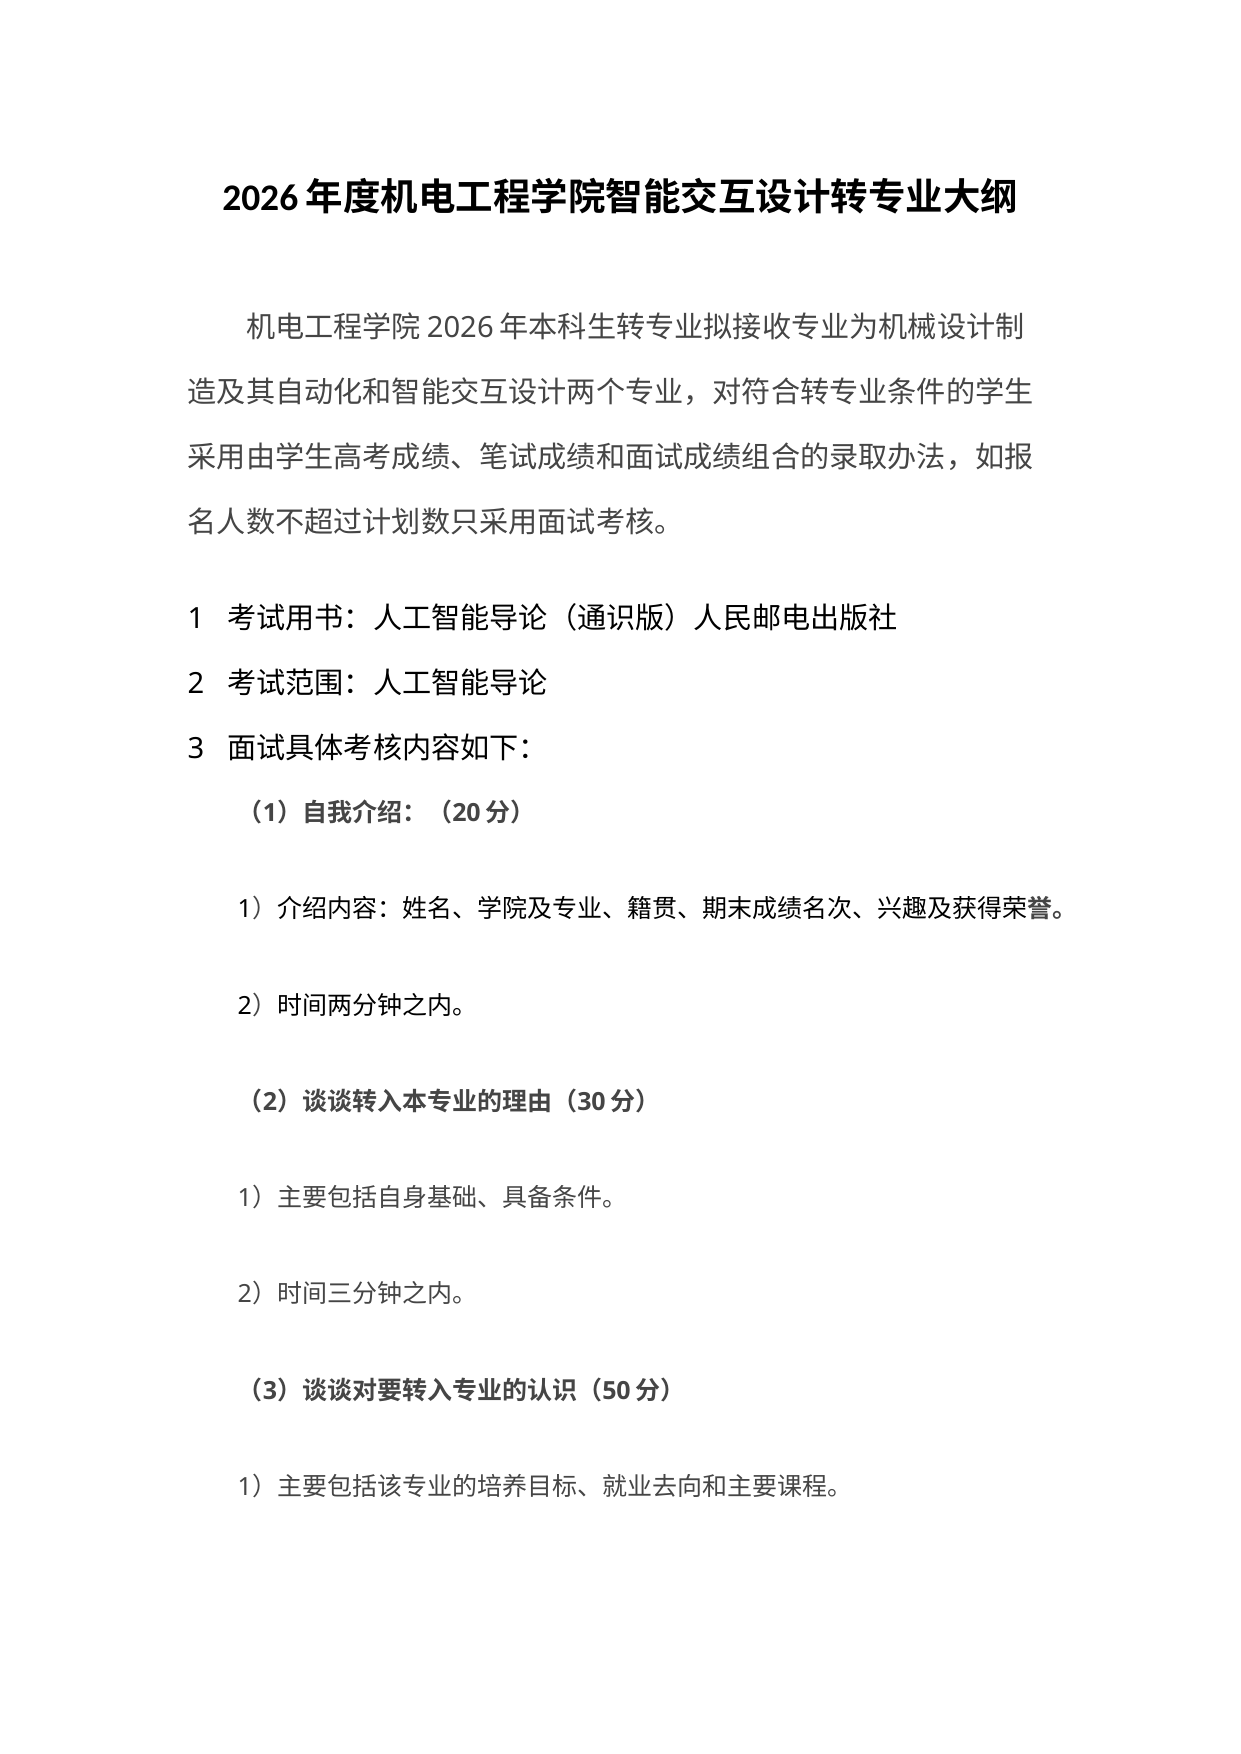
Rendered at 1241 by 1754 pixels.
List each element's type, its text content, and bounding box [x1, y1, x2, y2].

text 2）时间三分钟之内。 [187, 1259, 1053, 1324]
text 1）主要包括自身基础、具备条件。 [187, 1163, 1053, 1228]
text 2 考试范围：人工智能导论 [187, 648, 1053, 713]
text 1 考试用书：人工智能导论（通识版）人民邮电出版社 [187, 583, 1053, 648]
text 3 面试具体考核内容如下： [187, 713, 1053, 778]
text 2026年度机电工程学院智能交互设计转专业大纲 [187, 162, 1053, 227]
text 1）介绍内容：姓名、学院及专业、籍贯、期末成绩名次、兴趣及获得荣誉。 [187, 874, 1053, 939]
text （3）谈谈对要转入专业的认识（50分） [187, 1356, 1053, 1421]
text 1）主要包括该专业的培养目标、就业去向和主要课程。 [187, 1452, 1053, 1517]
text （1）自我介绍：（20分） [187, 778, 1053, 843]
text 机电工程学院2026年本科生转专业拟接收专业为机械设计制造及其自动化和智能交互设计两个专业，对符合转专业条件的学生采用由学生高考成绩、笔试成绩和面试成绩组合的录取办法，如报名人数不超过计划数只采用面试考核。 [187, 292, 1053, 552]
text 2）时间两分钟之内。 [187, 971, 1053, 1036]
text （2）谈谈转入本专业的理由（30分） [187, 1067, 1053, 1132]
